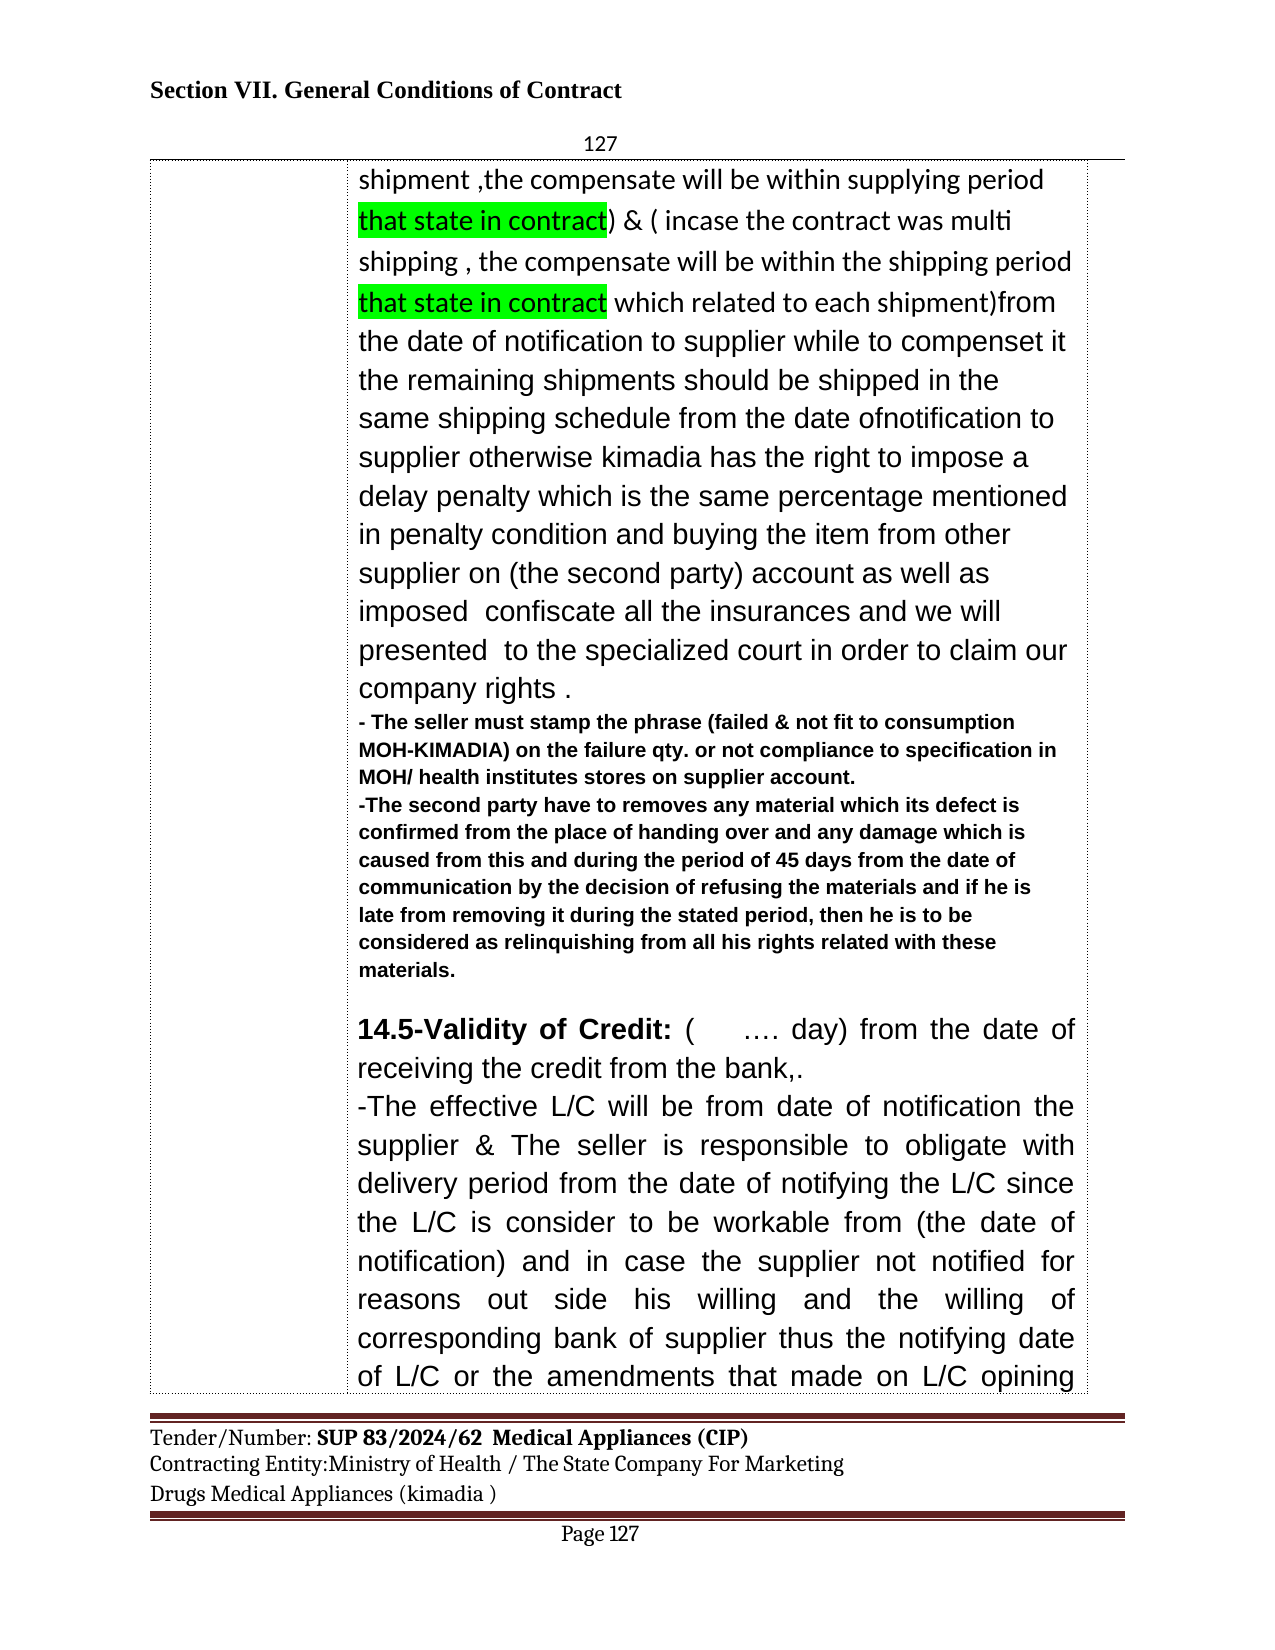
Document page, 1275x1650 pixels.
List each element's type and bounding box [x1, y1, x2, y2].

table_cell [150, 160, 347, 1393]
table_cell [347, 160, 1088, 1393]
